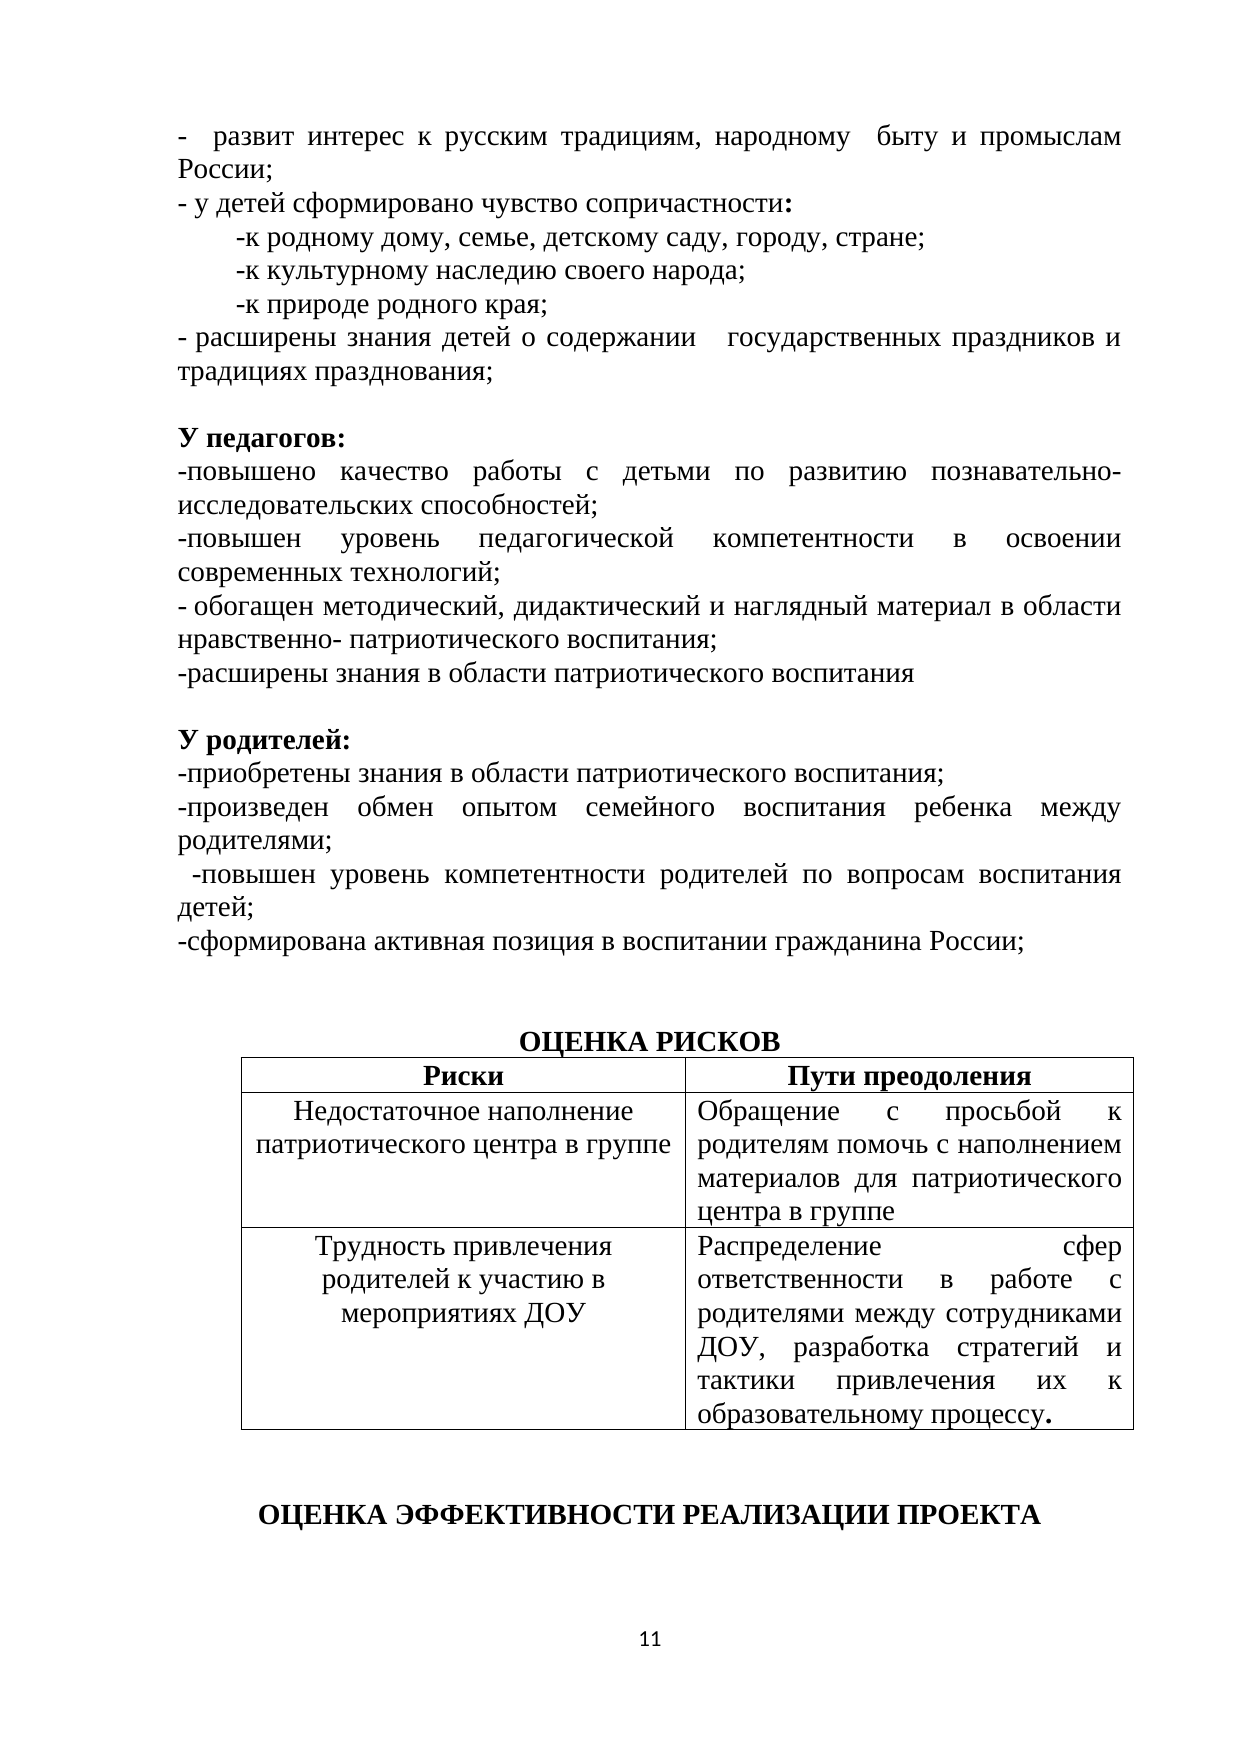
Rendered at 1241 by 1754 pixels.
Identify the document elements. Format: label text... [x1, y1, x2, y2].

table_cell Распределение сфер ответственности в работе с родителями между сотрудниками ДОУ, разработка стратегий и тактики привлечения их к образовательному процессу. [686, 1228, 1133, 1429]
table_cell Обращение с просьбой к родителям помочь с наполнением материалов для патриотического центра в группе [686, 1093, 1133, 1227]
text ОЦЕНКА ЭФФЕКТИВНОСТИ РЕАЛИЗАЦИИ ПРОЕКТА [177, 1497, 1122, 1531]
text -расширены знания в области патриотического воспитания [177, 655, 1122, 688]
table_header Риски [242, 1058, 685, 1092]
text У родителей: [177, 722, 1122, 755]
text - у детей сформировано чувство сопричастности: [177, 185, 1122, 219]
text - расширены знания детей о содержании государственных праздников и традициях празднования; [177, 319, 1122, 386]
text -произведен обмен опытом семейного воспитания ребенка между родителями; [177, 789, 1122, 856]
text ОЦЕНКА РИСКОВ [177, 1024, 1122, 1057]
text - обогащен методический, дидактический и наглядный материал в области нравственно- патриотического воспитания; [177, 588, 1122, 655]
text -к родному дому, семье, детскому саду, городу, стране; [177, 219, 1122, 252]
table_header Пути преодоления [686, 1058, 1133, 1092]
text -к природе родного края; [177, 286, 1122, 319]
table_cell Трудность привлечения родителей к участию в мероприятиях ДОУ [242, 1228, 685, 1429]
text -приобретены знания в области патриотического воспитания; [177, 755, 1122, 789]
text -повышен уровень педагогической компетентности в освоении современных технологий; [177, 521, 1122, 588]
text У педагогов: [177, 420, 1122, 453]
text -повышено качество работы с детьми по развитию познавательно-исследовательских способностей; [177, 453, 1122, 521]
table_cell Недостаточное наполнение патриотического центра в группе [242, 1093, 685, 1227]
text -сформирована активная позиция в воспитании гражданина России; [177, 923, 1122, 957]
text - развит интерес к русским традициям, народному быту и промыслам России; [177, 118, 1122, 185]
text -к культурному наследию своего народа; [177, 252, 1122, 286]
text -повышен уровень компетентности родителей по вопросам воспитания детей; [177, 856, 1122, 923]
